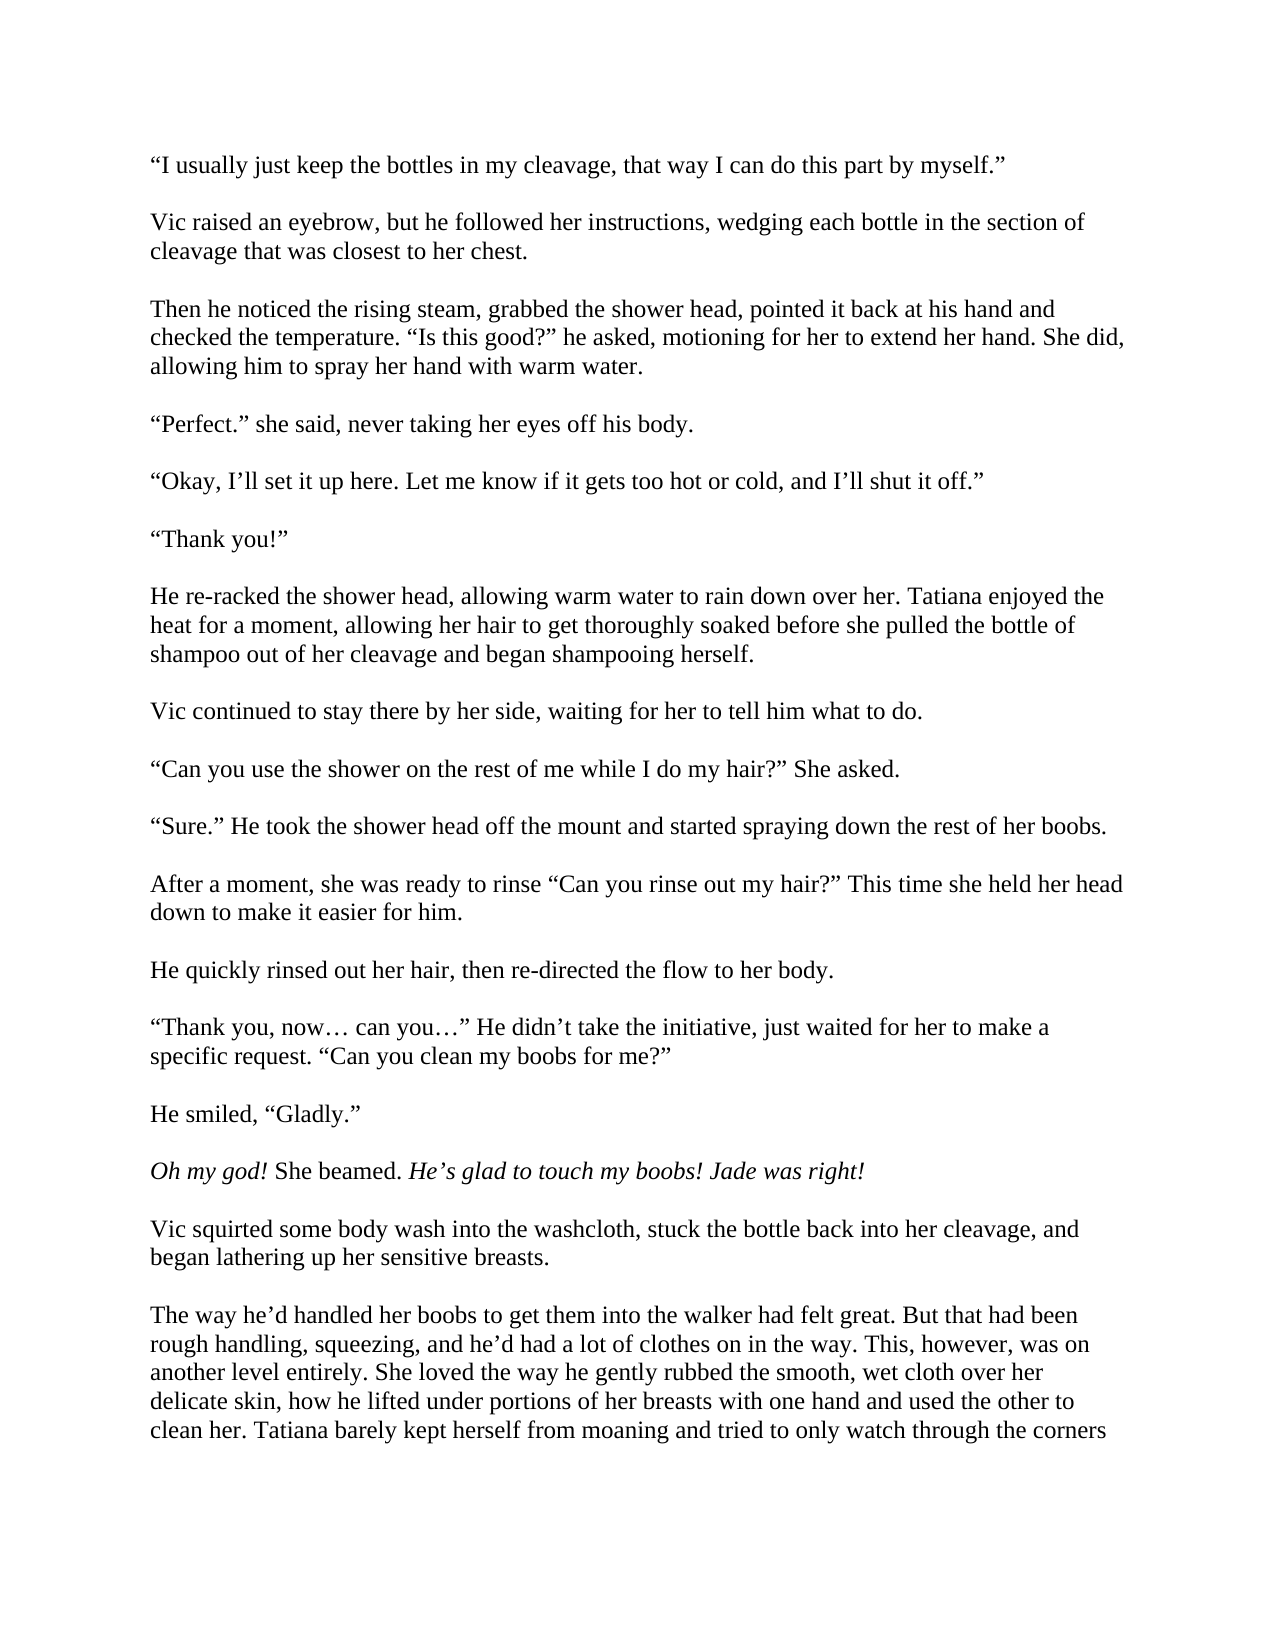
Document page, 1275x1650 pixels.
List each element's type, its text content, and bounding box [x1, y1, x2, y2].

text “Okay, I’ll set it up here. Let me know if it gets too hot or cold, and I’ll shut it off.” [150, 466, 1125, 495]
text Oh my god! She beamed. He’s glad to touch my boobs! Jade was right! [150, 1156, 1125, 1185]
text He smiled, “Gladly.” [150, 1099, 1125, 1127]
text He re-racked the shower head, allowing warm water to rain down over her. Tatiana enjoyed the heat for a moment, allowing her hair to get thoroughly soaked before she pulled the bottle of shampoo out of her cleavage and began shampooing herself. [150, 581, 1125, 667]
text “Thank you, now… can you…” He didn’t take the initiative, just waited for her to make a specific request. “Can you clean my boobs for me?” [150, 1012, 1125, 1070]
text Vic squirted some body wash into the washcloth, stuck the bottle back into her cleavage, and began lathering up her sensitive breasts. [150, 1214, 1125, 1271]
text “Perfect.” she said, never taking her eyes off his body. [150, 409, 1125, 437]
text After a moment, she was ready to rinse “Can you rinse out my hair?” This time she held her head down to make it easier for him. [150, 869, 1125, 926]
text Vic raised an eyebrow, but he followed her instructions, wedging each bottle in the section of cleavage that was closest to her chest. [150, 207, 1125, 265]
text “Sure.” He took the shower head off the mount and started spraying down the rest of her boobs. [150, 811, 1125, 840]
text “Thank you!” [150, 524, 1125, 552]
text “I usually just keep the bottles in my cleavage, that way I can do this part by myself.” [150, 150, 1125, 179]
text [150, 1300, 1125, 1444]
text “Can you use the shower on the rest of me while I do my hair?” She asked. [150, 754, 1125, 782]
text He quickly rinsed out her hair, then re-directed the flow to her body. [150, 955, 1125, 984]
text Then he noticed the rising steam, grabbed the shower head, pointed it back at his hand and checked the temperature. “Is this good?” he asked, motioning for her to extend her hand. She did, allowing him to spray her hand with warm water. [150, 294, 1125, 380]
text Vic continued to stay there by her side, waiting for her to tell him what to do. [150, 696, 1125, 725]
